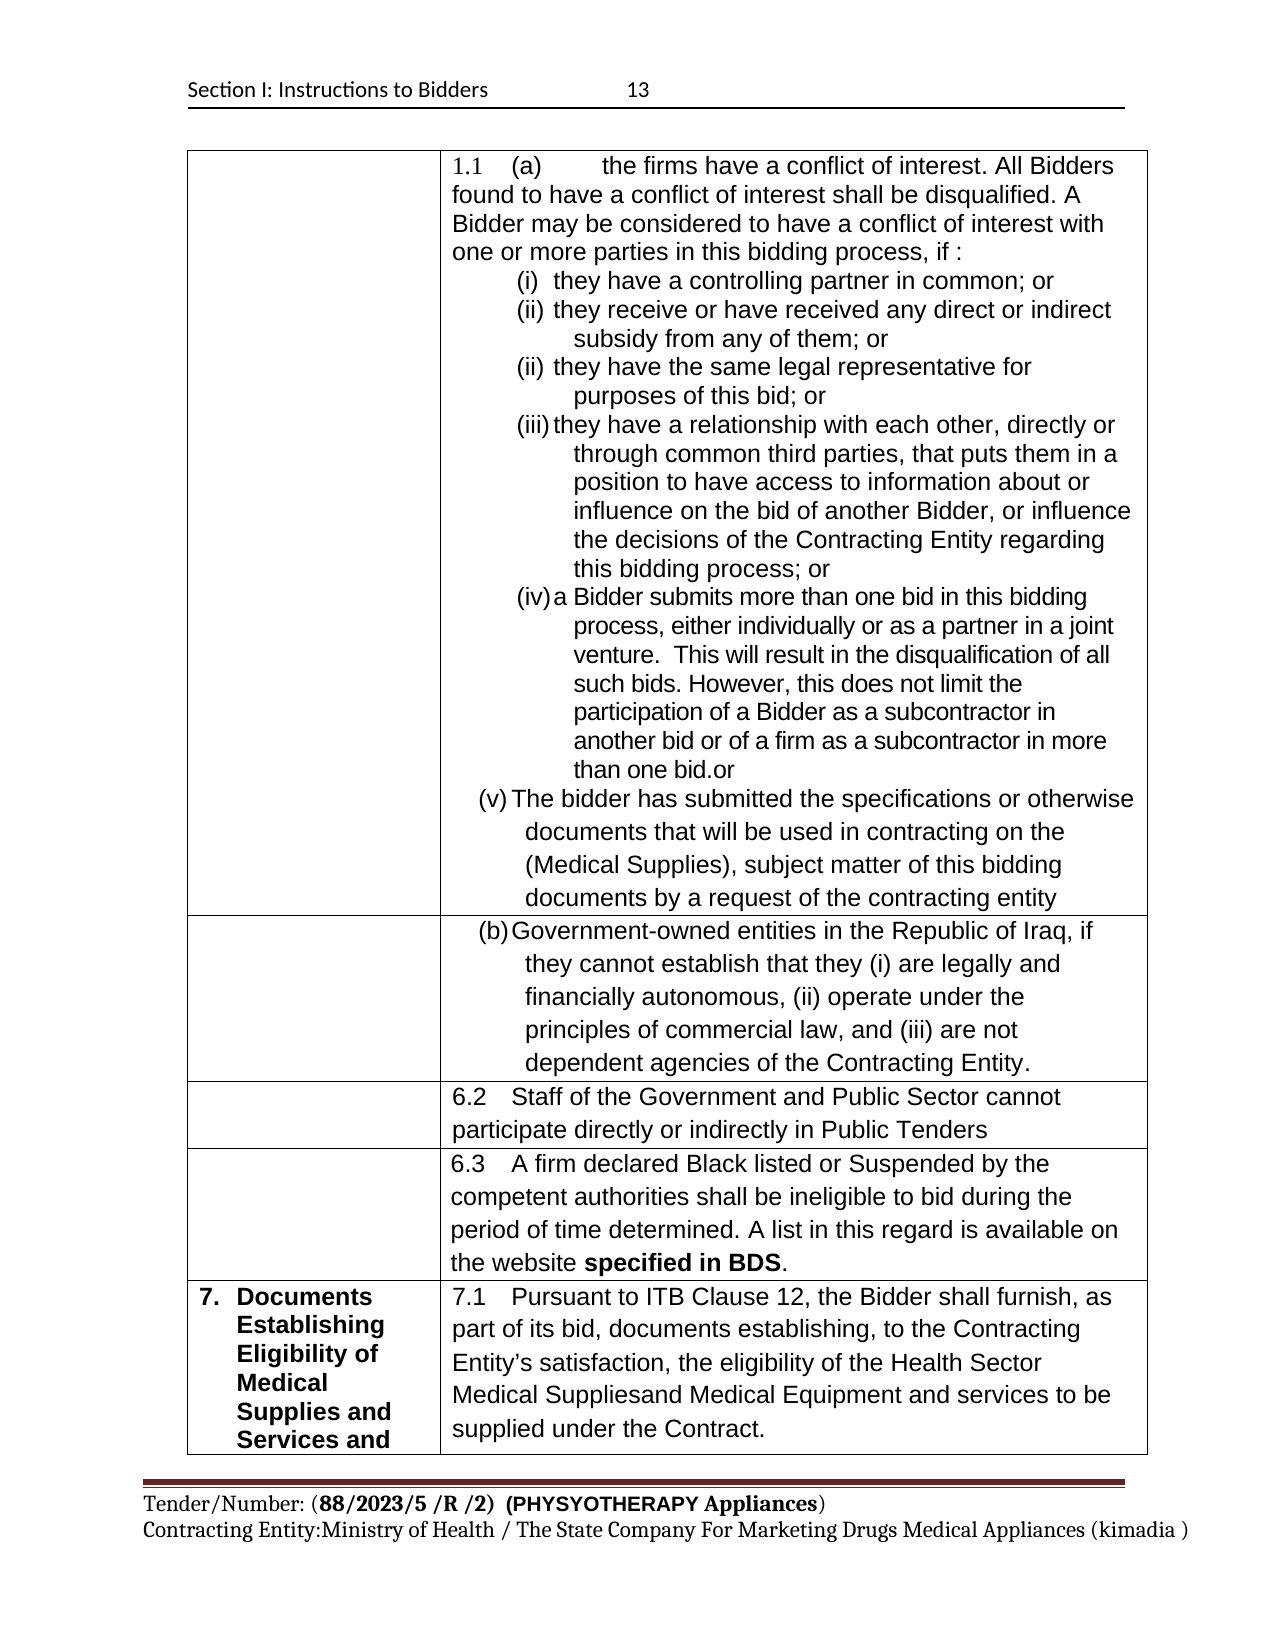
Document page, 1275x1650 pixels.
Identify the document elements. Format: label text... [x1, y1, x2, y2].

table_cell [441, 1281, 1147, 1454]
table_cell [188, 1281, 440, 1454]
table_cell [188, 151, 440, 915]
table_cell 6.3 A firm declared Black listed or Suspended by the competent authorities shall be ineligible to bid during the period of time determined. A list in this regard is available on the website specified in BDS. [441, 1149, 1147, 1280]
table_cell [188, 916, 440, 1081]
table_cell (a) the firms have a conflict of interest. All Bidders found to have a conflict of interest shall be disqualified. A Bidder may be considered to have a conflict of interest with one or more parties in this bidding process, if : (i) they have a controlling partner in common; or (ii) they receive or have received any direct or indirect subsidy from any of them; or (ii) they have the same legal representative for purposes of this bid; or (iii) they have a relationship with each other, directly or through common third parties, that puts them in a position to have access to information about or influence on the bid of another Bidder, or influence the decisions of the Contracting Entity regarding this bidding process; or (iv) a Bidder submits more than one bid in this bidding process, either individually or as a partner in a joint venture. This will result in the disqualification of all such bids. However, this does not limit the participation of a Bidder as a subcontractor in another bid or of a firm as a subcontractor in more than one bid.or (v) The bidder has submitted the specifications or otherwise documents that will be used in contracting on the (Medical Supplies), subject matter of this bidding documents by a request of the contracting entity [441, 151, 1147, 915]
table_cell (b) Government-owned entities in the Republic of Iraq, if they cannot establish that they (i) are legally and financially autonomous, (ii) operate under the principles of commercial law, and (iii) are not dependent agencies of the Contracting Entity. [441, 916, 1147, 1081]
table_cell [188, 1082, 440, 1148]
table_cell 6.2 Staff of the Government and Public Sector cannot participate directly or indirectly in Public Tenders [441, 1082, 1147, 1148]
table_cell [188, 1149, 440, 1280]
